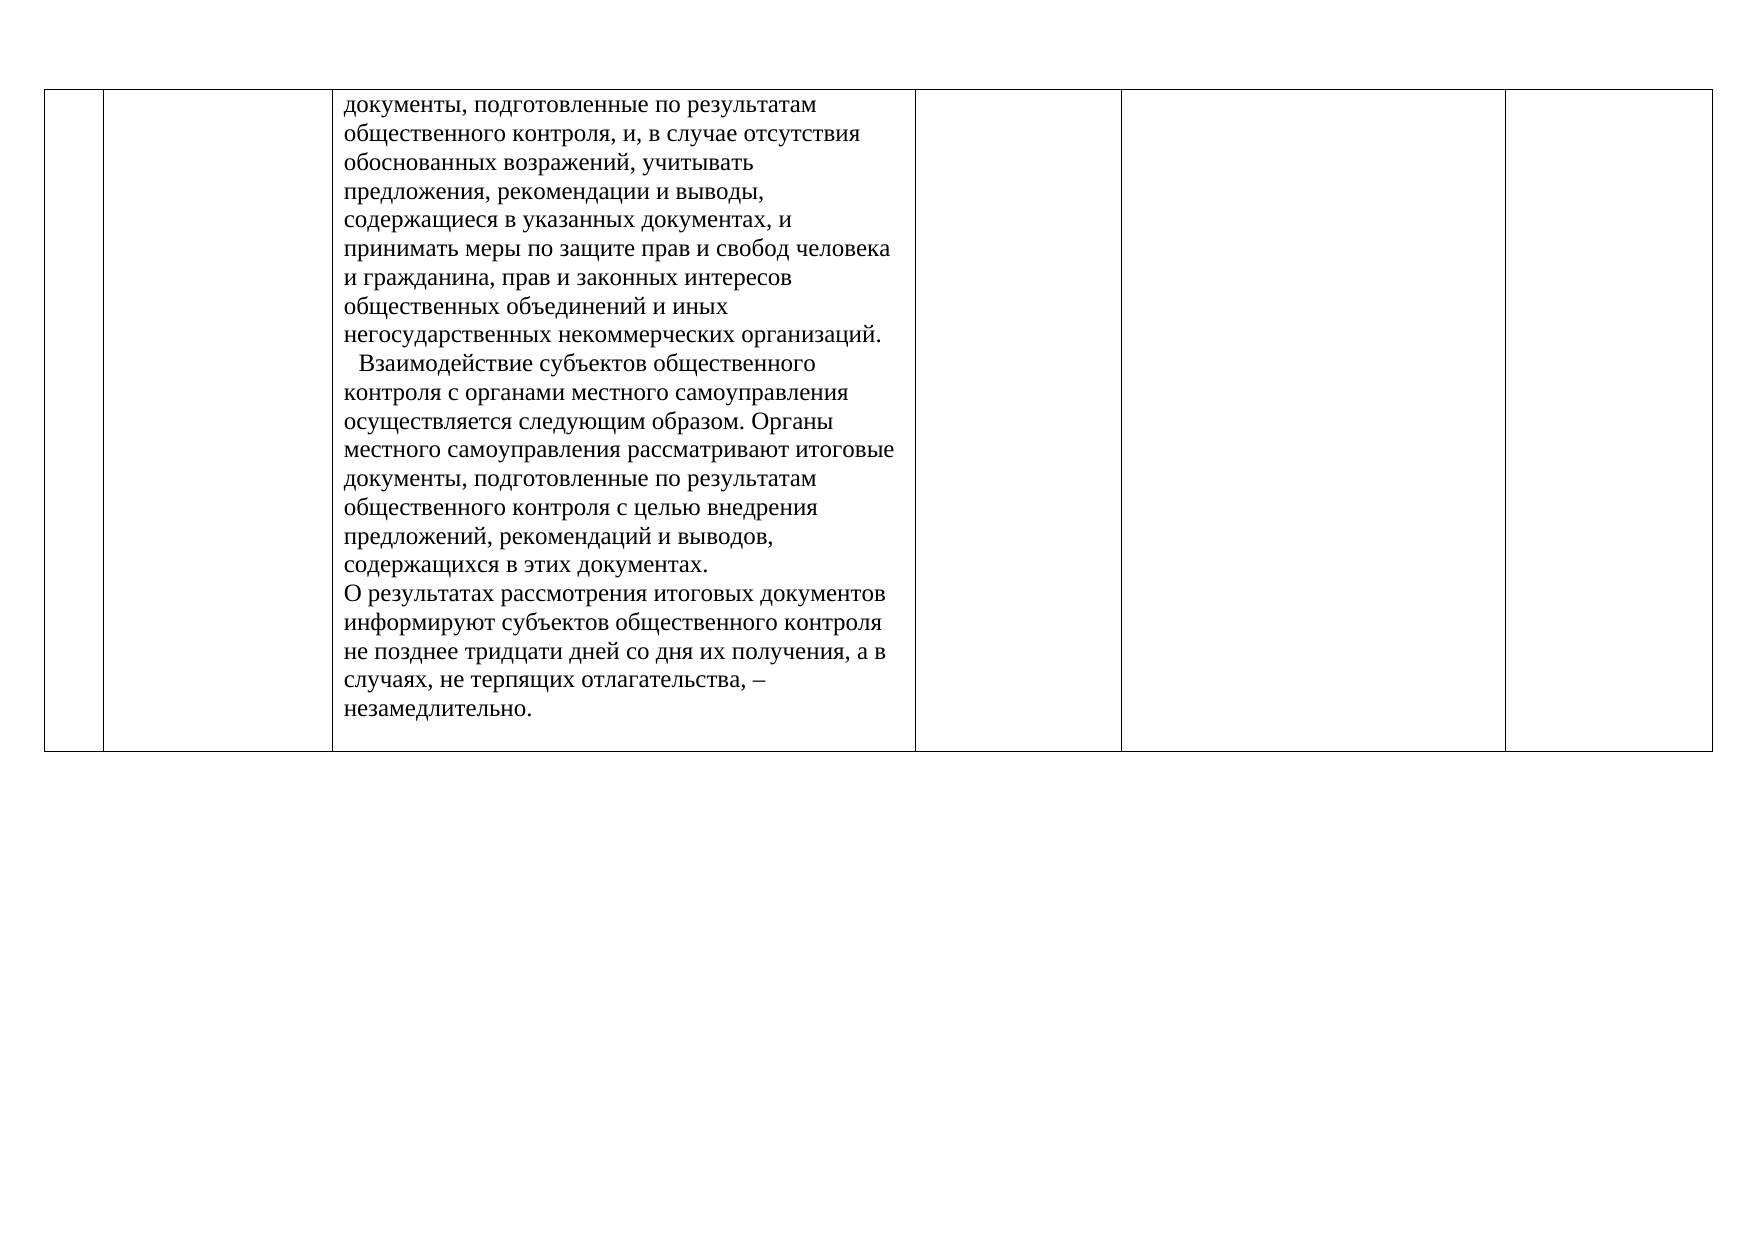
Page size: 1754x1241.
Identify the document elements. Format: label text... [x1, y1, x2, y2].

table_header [333, 90, 915, 751]
table_header 4 [45, 90, 103, 751]
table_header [1506, 90, 1712, 751]
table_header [1122, 90, 1505, 751]
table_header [916, 90, 1121, 751]
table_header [104, 90, 332, 751]
